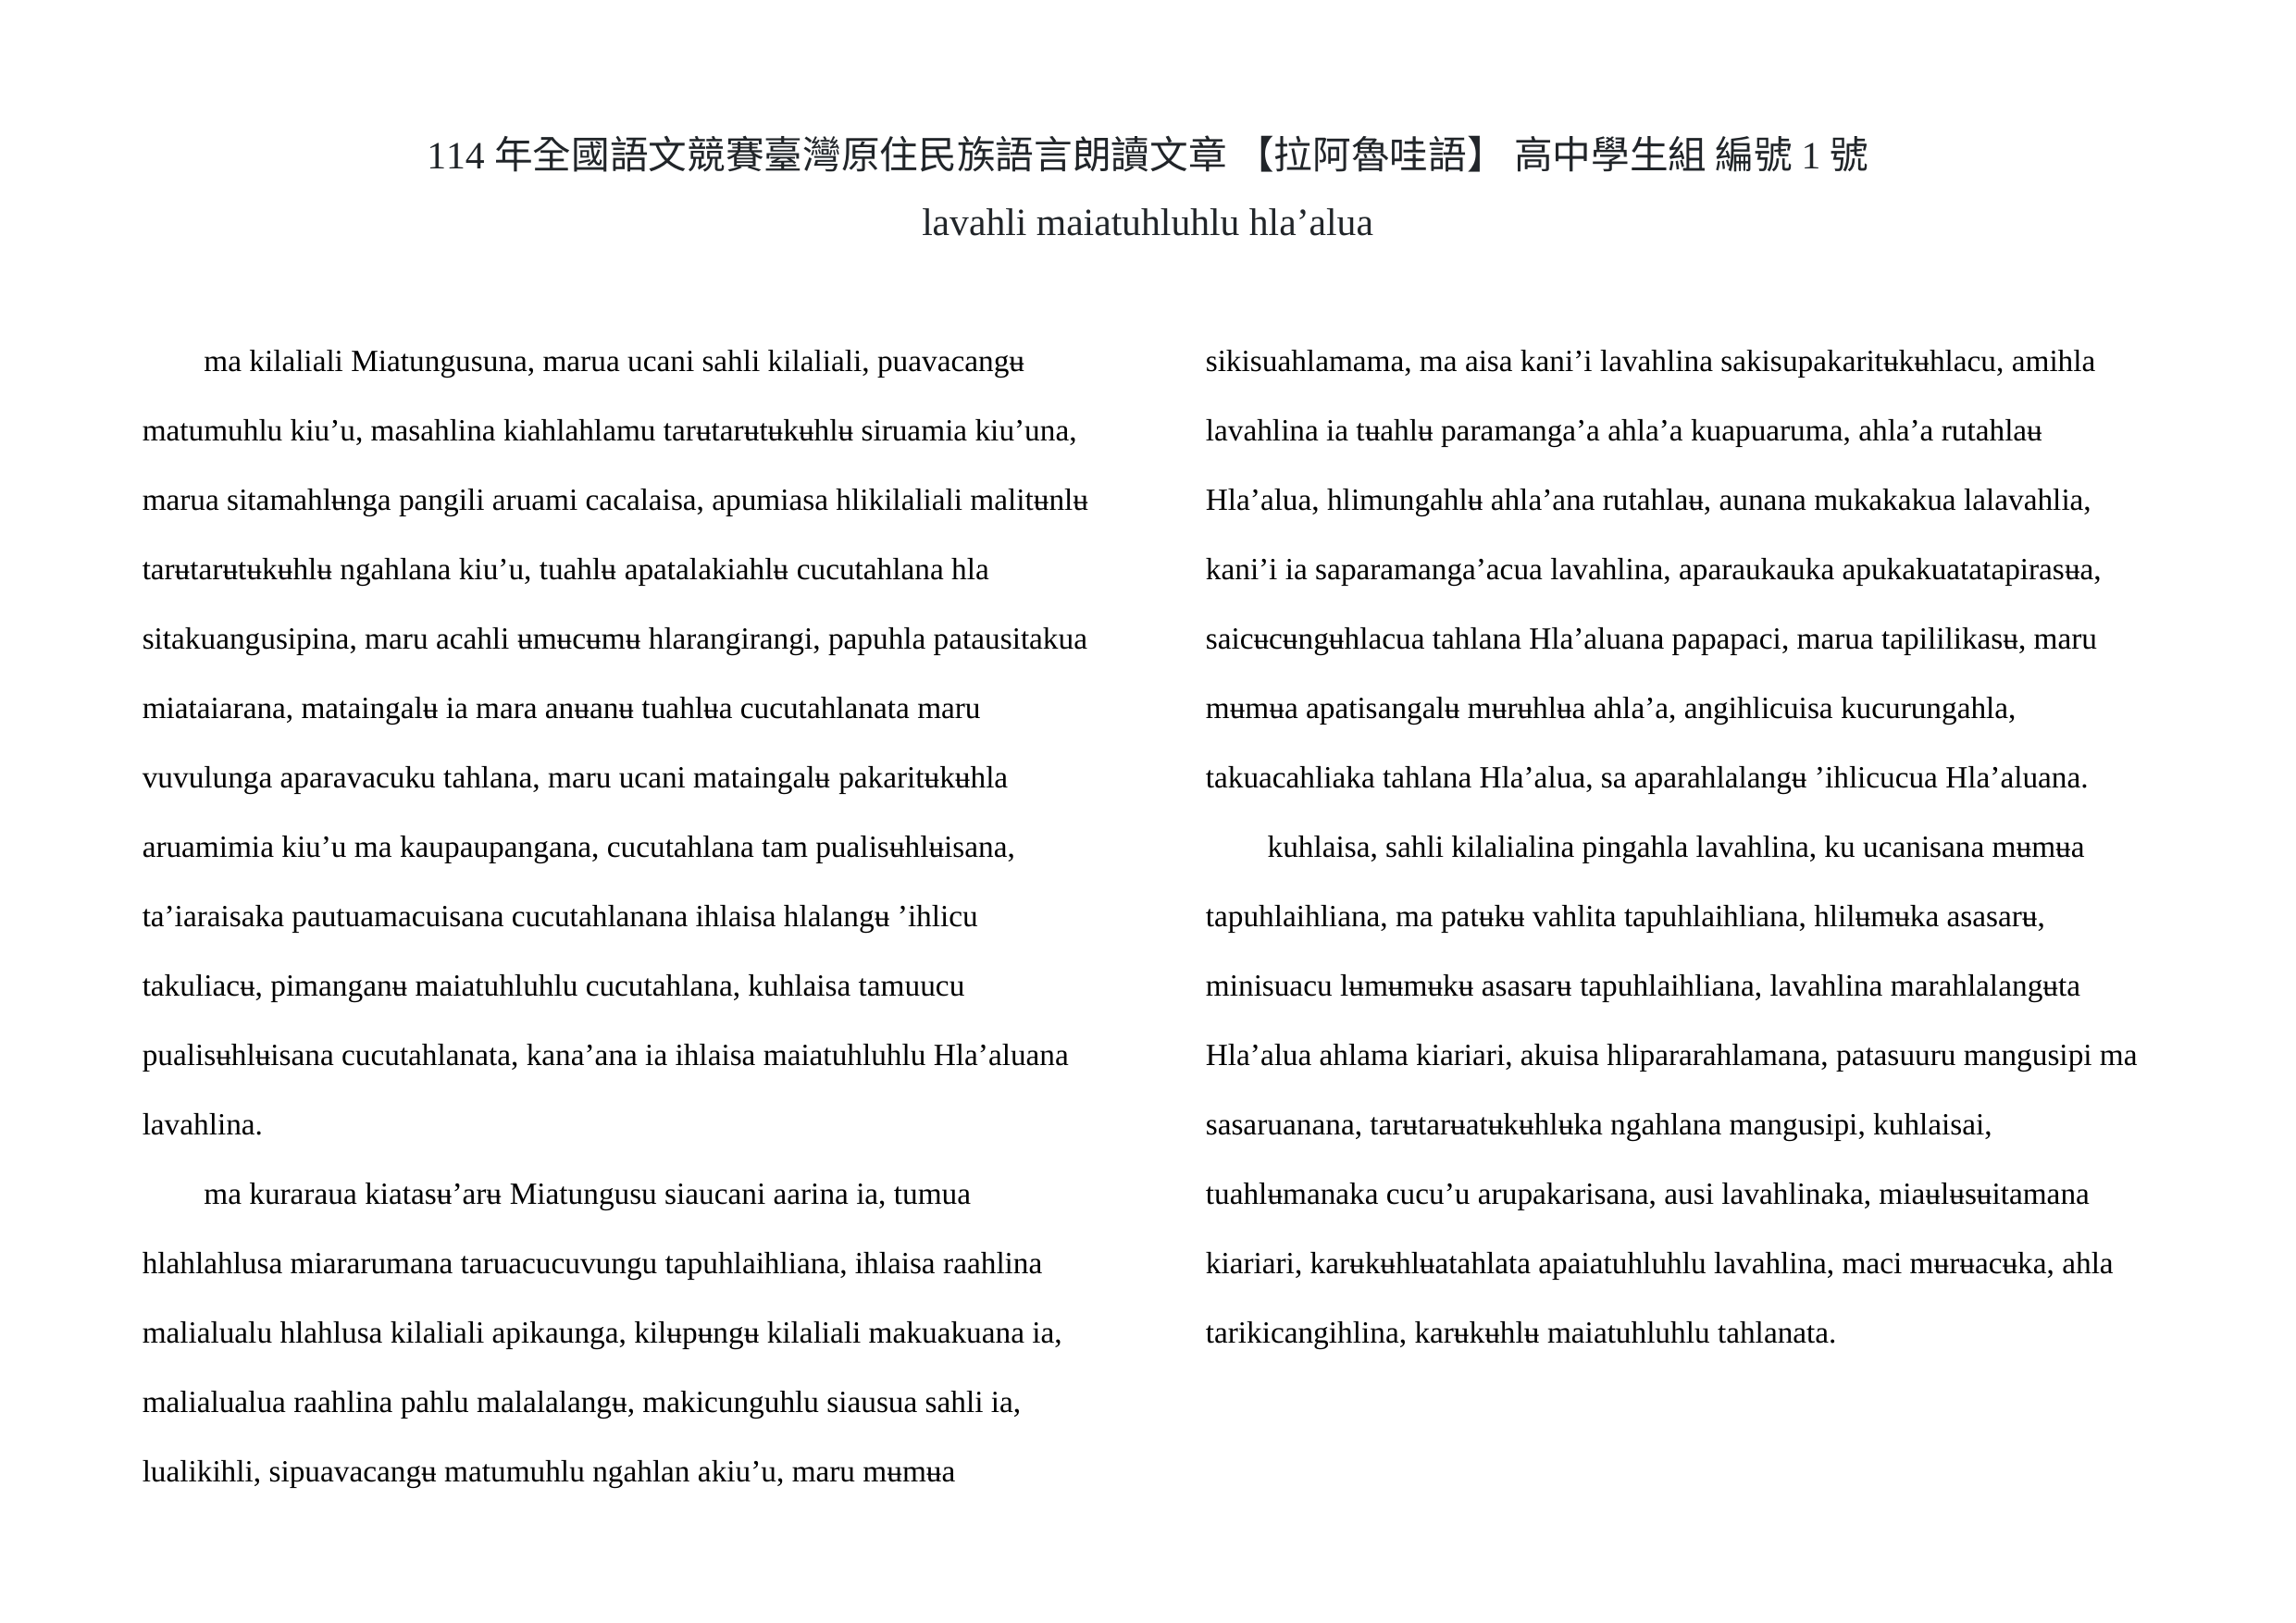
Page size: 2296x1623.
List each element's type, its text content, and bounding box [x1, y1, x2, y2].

text ma kuraraua kiatasʉ’arʉ Miatungusu siaucani aarina ia, tumua hlahlahlusa miararumana taruacucuvungu tapuhlaihliana, ihlaisa raahlina malialualu hlahlusa kilaliali apikaunga, kilʉpʉngʉ kilaliali makuakuana ia, malialualua raahlina pahlu malalalangʉ, makicunguhlu siausua sahli ia, lualikihli, sipuavacangʉ matumuhlu ngahlan akiu’u, maru mʉmʉa sikisuahlamama, ma aisa kani’i lavahlina sakisupakaritʉkʉhlacu, amihla lavahlina ia tʉahlʉ paramanga’a ahla’a kuapuaruma, ahla’a rutahlaʉ Hla’alua, hlimungahlʉ ahla’ana rutahlaʉ, aunana mukakakua lalavahlia, kani’i ia saparamanga’acua lavahlina, aparaukauka apukakuatatapirasʉa, saicʉcʉngʉhlacua tahlana Hla’aluana papapaci, marua tapililikasʉ, maru mʉmʉa apatisangalʉ mʉrʉhlʉa ahla’a, angihlicuisa kucurungahla, takuacahliaka tahlana Hla’alua, sa aparahlalangʉ ’ihlicucua Hla’aluana. [142, 1158, 1090, 1505]
text kuhlaisa, sahli kilalialina pingahla lavahlina, ku ucanisana mʉmʉa tapuhlaihliana, ma patʉkʉ vahlita tapuhlaihliana, hlilʉmʉka asasarʉ, minisuacu lʉmʉmʉkʉ asasarʉ tapuhlaihliana, lavahlina marahlalangʉta Hla’alua ahlama kiariari, akuisa hlipararahlamana, patasuuru mangusipi ma sasaruanana, tarʉtarʉatʉkʉhlʉka ngahlana mangusipi, kuhlaisai, tuahlʉmanaka cucu’u arupakarisana, ausi lavahlinaka, miaʉlʉsʉitamana kiariari, karʉkʉhlʉatahlata apaiatuhluhlu lavahlina, maci mʉrʉacʉka, ahla tarikicangihlina, karʉkʉhlʉ maiatuhluhlu tahlanata. [1206, 812, 2153, 1367]
text lavahli maiatuhluhlu hla’alua [142, 187, 2153, 256]
text ma kilaliali Miatungusuna, marua ucani sahli kilaliali, puavacangʉ matumuhlu kiu’u, masahlina kiahlahlamu tarʉtarʉtʉkʉhlʉ siruamia kiu’una, marua sitamahlʉnga pangili aruami cacalaisa, apumiasa hlikilaliali malitʉnlʉ tarʉtarʉtʉkʉhlʉ ngahlana kiu’u, tuahlʉ apatalakiahlʉ cucutahlana hla sitakuangusipina, maru acahli ʉmʉcʉmʉ hlarangirangi, papuhla patausitakua miataiarana, mataingalʉ ia mara anʉanʉ tuahlʉa cucutahlanata maru vuvulunga aparavacuku tahlana, maru ucani mataingalʉ pakaritʉkʉhla aruamimia kiu’u ma kaupaupangana, cucutahlana tam pualisʉhlʉisana, ta’iaraisaka pautuamacuisana cucutahlanana ihlaisa hlalangʉ ’ihlicu takuliacʉ, pimanganʉ maiatuhluhlu cucutahlana, kuhlaisa tamuucu pualisʉhlʉisana cucutahlanata, kana’ana ia ihlaisa maiatuhluhlu Hla’aluana lavahlina. [142, 326, 1090, 1158]
text 114 年全國語文競賽臺灣原住民族語言朗讀文章 【拉阿魯哇語】 高中學生組 編號 1 號 [142, 118, 2153, 187]
text ma kuraraua kiatasʉ’arʉ Miatungusu siaucani aarina ia, tumua hlahlahlusa miararumana taruacucuvungu tapuhlaihliana, ihlaisa raahlina malialualu hlahlusa kilaliali apikaunga, kilʉpʉngʉ kilaliali makuakuana ia, malialualua raahlina pahlu malalalangʉ, makicunguhlu siausua sahli ia, lualikihli, sipuavacangʉ matumuhlu ngahlan akiu’u, maru mʉmʉa sikisuahlamama, ma aisa kani’i lavahlina sakisupakaritʉkʉhlacu, amihla lavahlina ia tʉahlʉ paramanga’a ahla’a kuapuaruma, ahla’a rutahlaʉ Hla’alua, hlimungahlʉ ahla’ana rutahlaʉ, aunana mukakakua lalavahlia, kani’i ia saparamanga’acua lavahlina, aparaukauka apukakuatatapirasʉa, saicʉcʉngʉhlacua tahlana Hla’aluana papapaci, marua tapililikasʉ, maru mʉmʉa apatisangalʉ mʉrʉhlʉa ahla’a, angihlicuisa kucurungahla, takuacahliaka tahlana Hla’alua, sa aparahlalangʉ ’ihlicucua Hla’aluana. [1206, 326, 2153, 812]
